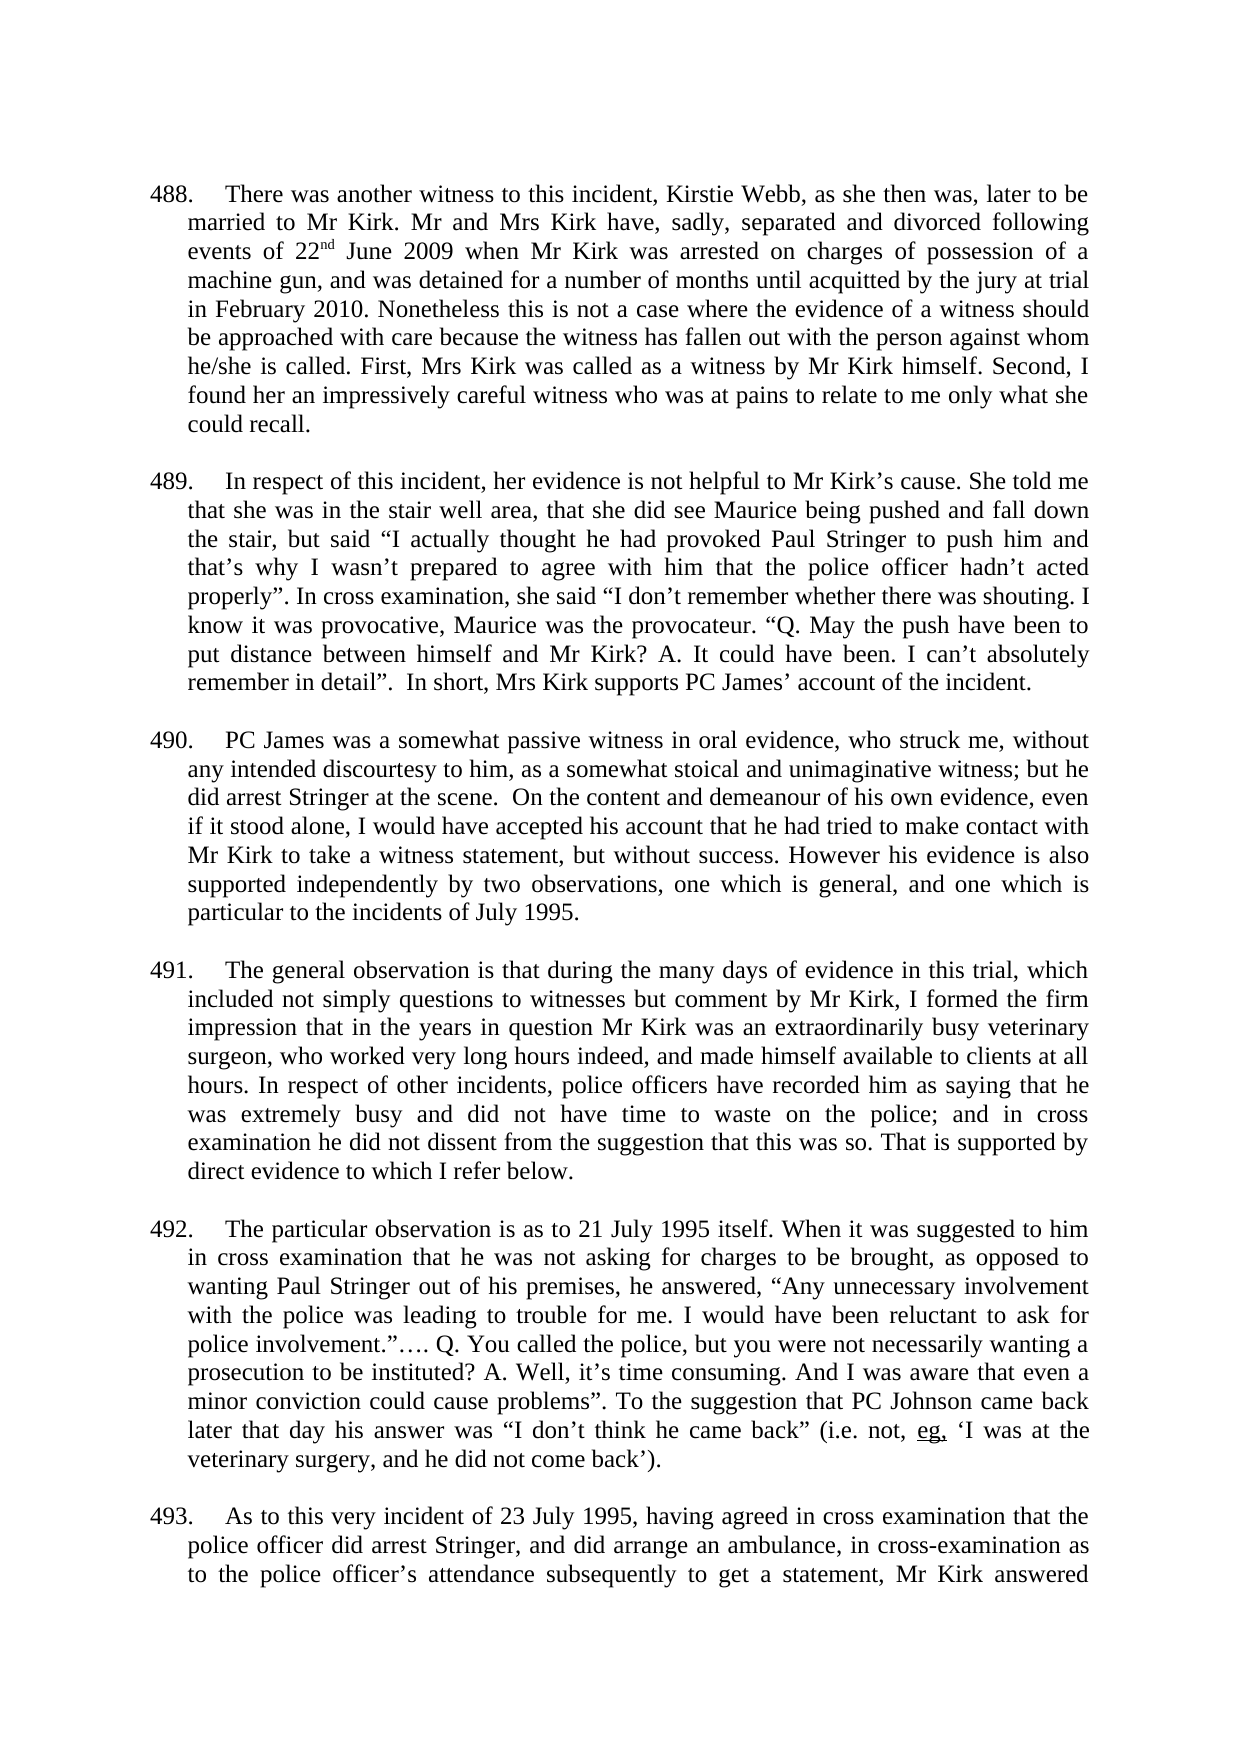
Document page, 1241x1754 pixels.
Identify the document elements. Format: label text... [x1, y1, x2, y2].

list The particular observation is as to 21 July 1995 itself. When it was suggested to him in cross examination that he was not asking for charges to be brought, as opposed to wanting Paul Stringer out of his premises, he answered, “Any unnecessary involvement with the police was leading to trouble for me. I would have been reluctant to ask for police involvement.”…. Q. You called the police, but you were not necessarily wanting a prosecution to be instituted? A. Well, it’s time consuming. And I was aware that even a minor conviction could cause problems”. To the suggestion that PC Johnson came back later that day his answer was “I don’t think he came back” (i.e. not, eg, ‘I was at the veterinary surgery, and he did not come back’). [150, 1214, 1090, 1472]
list PC James was a somewhat passive witness in oral evidence, who struck me, without any intended discourtesy to him, as a somewhat stoical and unimaginative witness; but he did arrest Stringer at the scene. On the content and demeanour of his own evidence, even if it stood alone, I would have accepted his account that he had tried to make contact with Mr Kirk to take a witness statement, but without success. However his evidence is also supported independently by two observations, one which is general, and one which is particular to the incidents of July 1995. [150, 725, 1090, 926]
list In respect of this incident, her evidence is not helpful to Mr Kirk’s cause. She told me that she was in the stair well area, that she did see Maurice being pushed and fall down the stair, but said “I actually thought he had provoked Paul Stringer to push him and that’s why I wasn’t prepared to agree with him that the police officer hadn’t acted properly”. In cross examination, she said “I don’t remember whether there was shouting. I know it was provocative, Maurice was the provocateur. “Q. May the push have been to put distance between himself and Mr Kirk? A. It could have been. I can’t absolutely remember in detail”. In short, Mrs Kirk supports PC James’ account of the incident. [150, 466, 1090, 696]
list There was another witness to this incident, Kirstie Webb, as she then was, later to be married to Mr Kirk. Mr and Mrs Kirk have, sadly, separated and divorced following events of 22nd June 2009 when Mr Kirk was arrested on charges of possession of a machine gun, and was detained for a number of months until acquitted by the jury at trial in February 2010. Nonetheless this is not a case where the evidence of a witness should be approached with care because the witness has fallen out with the person against whom he/she is called. First, Mrs Kirk was called as a witness by Mr Kirk himself. Second, I found her an impressively careful witness who was at pains to relate to me only what she could recall. [150, 179, 1090, 437]
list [150, 1501, 1090, 1587]
list The general observation is that during the many days of evidence in this trial, which included not simply questions to witnesses but comment by Mr Kirk, I formed the firm impression that in the years in question Mr Kirk was an extraordinarily busy veterinary surgeon, who worked very long hours indeed, and made himself available to clients at all hours. In respect of other incidents, police officers have recorded him as saying that he was extremely busy and did not have time to waste on the police; and in cross examination he did not dissent from the suggestion that this was so. That is supported by direct evidence to which I refer below. [150, 955, 1090, 1185]
